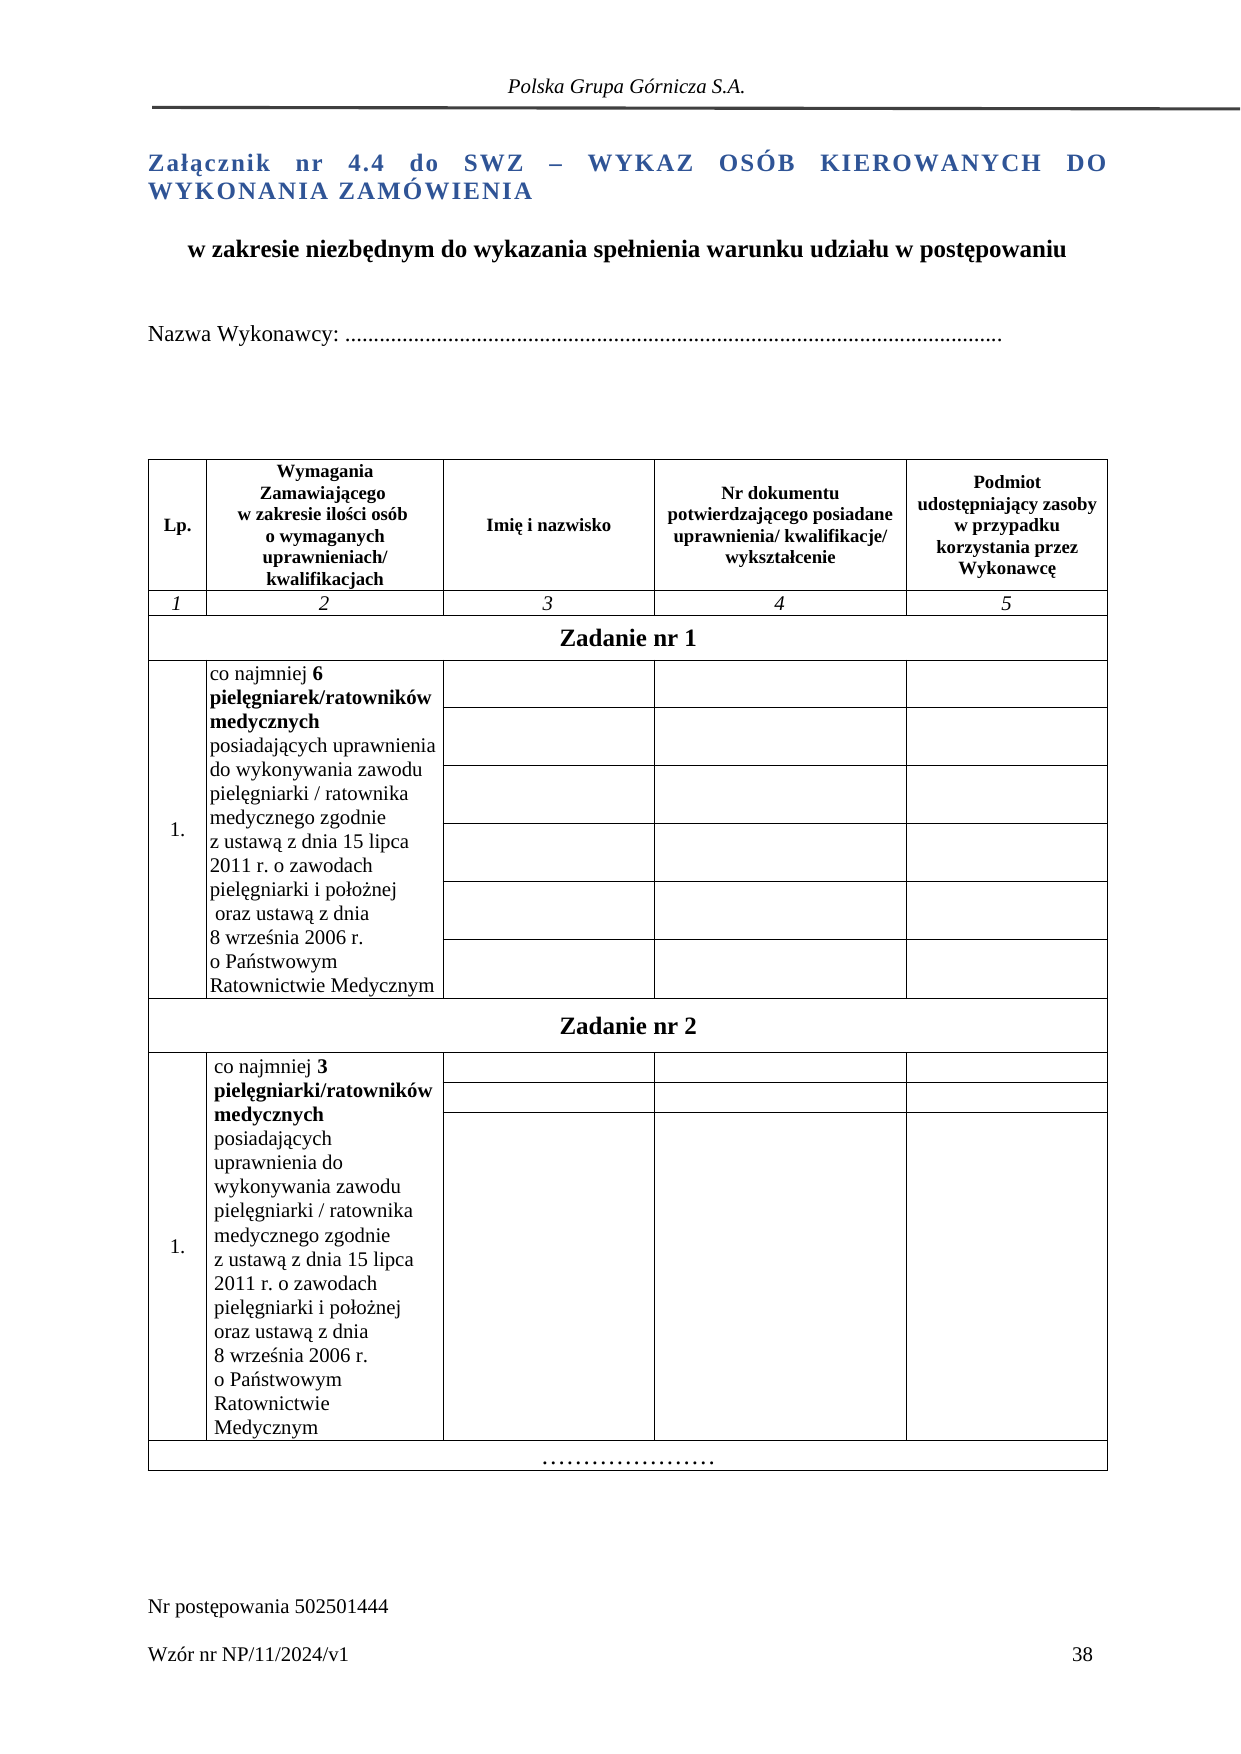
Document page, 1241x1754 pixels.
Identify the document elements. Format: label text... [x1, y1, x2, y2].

table_cell [907, 1083, 1107, 1112]
table_cell [655, 882, 906, 939]
table_cell 1. [149, 661, 206, 997]
text Nazwa Wykonawcy: ................................................................................................................... [148, 320, 1107, 346]
table_cell [907, 661, 1107, 707]
table_cell [907, 708, 1107, 764]
table_cell 5 [907, 591, 1107, 614]
table_cell [655, 661, 906, 707]
table_cell 4 [655, 591, 906, 614]
table_cell Zadanie nr 1 [149, 616, 1107, 659]
table_cell [444, 882, 654, 939]
table_cell 2 [207, 591, 443, 614]
table_header Imię i nazwisko [444, 460, 654, 589]
table_cell [907, 766, 1107, 822]
table_cell 1 [149, 591, 206, 614]
table_cell Zadanie nr 2 [149, 999, 1107, 1052]
table_cell [655, 1053, 906, 1082]
table_header Wymagania Zamawiającego w zakresie ilości osób o wymaganych uprawnieniach/ kwalifikacjach [207, 460, 443, 589]
table_cell [655, 824, 906, 881]
table_cell [907, 824, 1107, 881]
table_cell [444, 766, 654, 822]
table_cell [444, 1113, 654, 1440]
table_cell [655, 766, 906, 822]
table_cell [655, 708, 906, 764]
table_cell [444, 824, 654, 881]
table_cell [444, 1053, 654, 1082]
table_cell [655, 1083, 906, 1112]
table_cell 3 [444, 591, 654, 614]
table_cell 1. [149, 1053, 206, 1440]
table_cell [655, 940, 906, 997]
table_cell co najmniej 6 pielęgniarek/ratowników medycznych posiadających uprawnienia do wykonywania zawodu pielęgniarki / ratownika medycznego zgodnie z ustawą z dnia 15 lipca 2011 r. o zawodach pielęgniarki i położnej oraz ustawą z dnia 8 września 2006 r. o Państwowym Ratownictwie Medycznym [207, 661, 443, 997]
table_header Lp. [149, 460, 206, 589]
table_cell [907, 1053, 1107, 1082]
table_cell co najmniej 3 pielęgniarki/ratowników medycznych posiadających uprawnienia do wykonywania zawodu pielęgniarki / ratownika medycznego zgodnie z ustawą z dnia 15 lipca 2011 r. o zawodach pielęgniarki i położnej oraz ustawą z dnia 8 września 2006 r. o Państwowym Ratownictwie Medycznym [207, 1053, 443, 1440]
table_cell [907, 940, 1107, 997]
table_cell [444, 661, 654, 707]
table_cell [907, 882, 1107, 939]
table_cell [444, 940, 654, 997]
text Załącznik nr 4.4 do SWZ – WYKAZ OSÓB KIEROWANYCH DO WYKONANIA ZAMÓWIENIA [148, 148, 1107, 205]
table_cell ………………… [149, 1441, 1107, 1470]
table_cell [655, 1113, 906, 1440]
table_cell [444, 708, 654, 764]
table_header Nr dokumentu potwierdzającego posiadane uprawnienia/ kwalifikacje/ wykształcenie [655, 460, 906, 589]
table_cell [907, 1113, 1107, 1440]
table_cell [444, 1083, 654, 1112]
text w zakresie niezbędnym do wykazania spełnienia warunku udziału w postępowaniu [148, 234, 1107, 263]
table_header Podmiot udostępniający zasoby w przypadku korzystania przez Wykonawcę [907, 460, 1107, 589]
